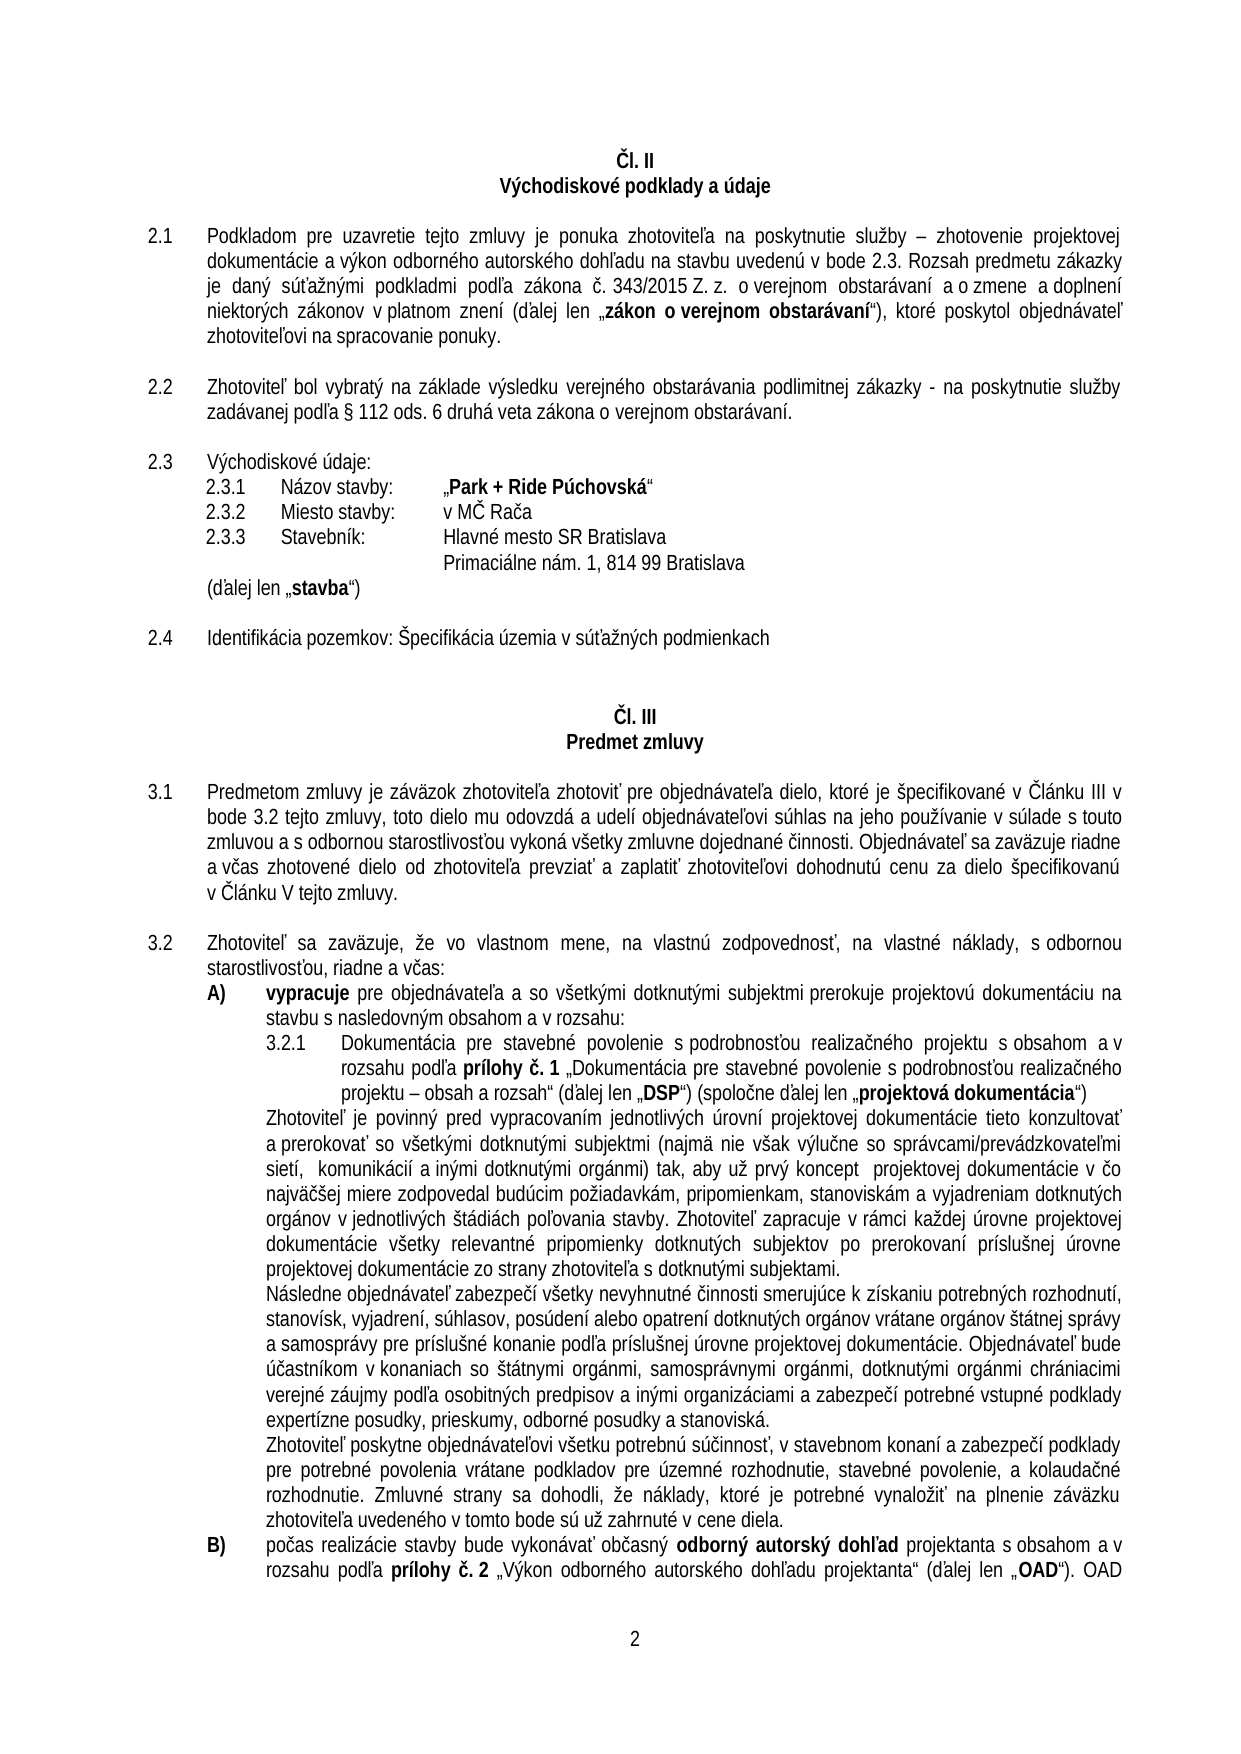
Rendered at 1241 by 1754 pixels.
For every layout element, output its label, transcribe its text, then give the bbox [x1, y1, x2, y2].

list Stavebník: Hlavné mesto SR Bratislava [206, 524, 1122, 549]
text Zhotoviteľ poskytne objednávateľovi všetku potrebnú súčinnosť, v stavebnom konaní a zabezpečí podklady pre potrebné povolenia vrátane podkladov pre územné rozhodnutie, stavebné povolenie, a kolaudačné rozhodnutie. Zmluvné strany sa dohodli, že náklady, ktoré je potrebné vynaložiť na plnenie záväzku zhotoviteľa uvedeného v tomto bode sú už zahrnuté v cene diela. [266, 1432, 1122, 1532]
list Miesto stavby: v MČ Rača [206, 499, 1122, 524]
list Identifikácia pozemkov: Špecifikácia územia v súťažných podmienkach [148, 625, 1122, 650]
text Zhotoviteľ je povinný pred vypracovaním jednotlivých úrovní projektovej dokumentácie tieto konzultovať a prerokovať so všetkými dotknutými subjektmi (najmä nie však výlučne so správcami/prevádzkovateľmi sietí, komunikácií a inými dotknutými orgánmi) tak, aby už prvý koncept projektovej dokumentácie v čo najväčšej miere zodpovedal budúcim požiadavkám, pripomienkam, stanoviskám a vyjadreniam dotknutých orgánov v jednotlivých štádiách poľovania stavby. Zhotoviteľ zapracuje v rámci každej úrovne projektovej dokumentácie všetky relevantné pripomienky dotknutých subjektov po prerokovaní príslušnej úrovne projektovej dokumentácie zo strany zhotoviteľa s dotknutými subjektami. [266, 1105, 1122, 1281]
text Čl. III [148, 704, 1122, 729]
list Predmetom zmluvy je záväzok zhotoviteľa zhotoviť pre objednávateľa dielo, ktoré je špecifikované v Článku III v bode 3.2 tejto zmluvy, toto dielo mu odovzdá a udelí objednávateľovi súhlas na jeho používanie v súlade s touto zmluvou a s odbornou starostlivosťou vykoná všetky zmluvne dojednané činnosti. Objednávateľ sa zaväzuje riadne a včas zhotovené dielo od zhotoviteľa prevziať a zaplatiť zhotoviteľovi dohodnutú cenu za dielo špecifikovanú v Článku V tejto zmluvy. [148, 779, 1122, 904]
list Zhotoviteľ sa zaväzuje, že vo vlastnom mene, na vlastnú zodpovednosť, na vlastné náklady, s odbornou starostlivosťou, riadne a včas: [148, 929, 1122, 980]
text (ďalej len „stavba“) [207, 574, 1122, 599]
list Názov stavby: „Park + Ride Púchovská“ [206, 474, 1122, 499]
text Primaciálne nám. 1, 814 99 Bratislava [281, 549, 1122, 574]
list Podkladom pre uzavretie tejto zmluvy je ponuka zhotoviteľa na poskytnutie služby – zhotovenie projektovej dokumentácie a výkon odborného autorského dohľadu na stavbu uvedenú v bode 2.3. Rozsah predmetu zákazky je daný súťažnými podkladmi podľa zákona č. 343/2015 Z. z. o verejnom obstarávaní a o zmene a doplnení niektorých zákonov v platnom znení (ďalej len „zákon o verejnom obstarávaní“), ktoré poskytol objednávateľ zhotoviteľovi na spracovanie ponuky. [148, 223, 1122, 348]
text A) vypracuje pre objednávateľa a so všetkými dotknutými subjektmi prerokuje projektovú dokumentáciu na stavbu s nasledovným obsahom a v rozsahu: [207, 980, 1122, 1030]
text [207, 1532, 1122, 1582]
list Východiskové údaje: [148, 449, 1122, 474]
subtitle Predmet zmluvy [148, 729, 1122, 754]
text Východiskové podklady a údaje [148, 173, 1122, 198]
text Následne objednávateľ zabezpečí všetky nevyhnutné činnosti smerujúce k získaniu potrebných rozhodnutí, stanovísk, vyjadrení, súhlasov, posúdení alebo opatrení dotknutých orgánov vrátane orgánov štátnej správy a samosprávy pre príslušné konanie podľa príslušnej úrovne projektovej dokumentácie. Objednávateľ bude účastníkom v konaniach so štátnymi orgánmi, samosprávnymi orgánmi, dotknutými orgánmi chrániacimi verejné záujmy podľa osobitných predpisov a inými organizáciami a zabezpečí potrebné vstupné podklady expertízne posudky, prieskumy, odborné posudky a stanoviská. [266, 1281, 1122, 1432]
list Dokumentácia pre stavebné povolenie s podrobnosťou realizačného projektu s obsahom a v rozsahu podľa prílohy č. 1 „Dokumentácia pre stavebné povolenie s podrobnosťou realizačného projektu – obsah a rozsah“ (ďalej len „DSP“) (spoločne ďalej len „projektová dokumentácia“) [266, 1030, 1122, 1105]
text Čl. II [148, 148, 1122, 173]
list Zhotoviteľ bol vybratý na základe výsledku verejného obstarávania podlimitnej zákazky - na poskytnutie služby zadávanej podľa § 112 ods. 6 druhá veta zákona o verejnom obstarávaní. [148, 374, 1122, 424]
